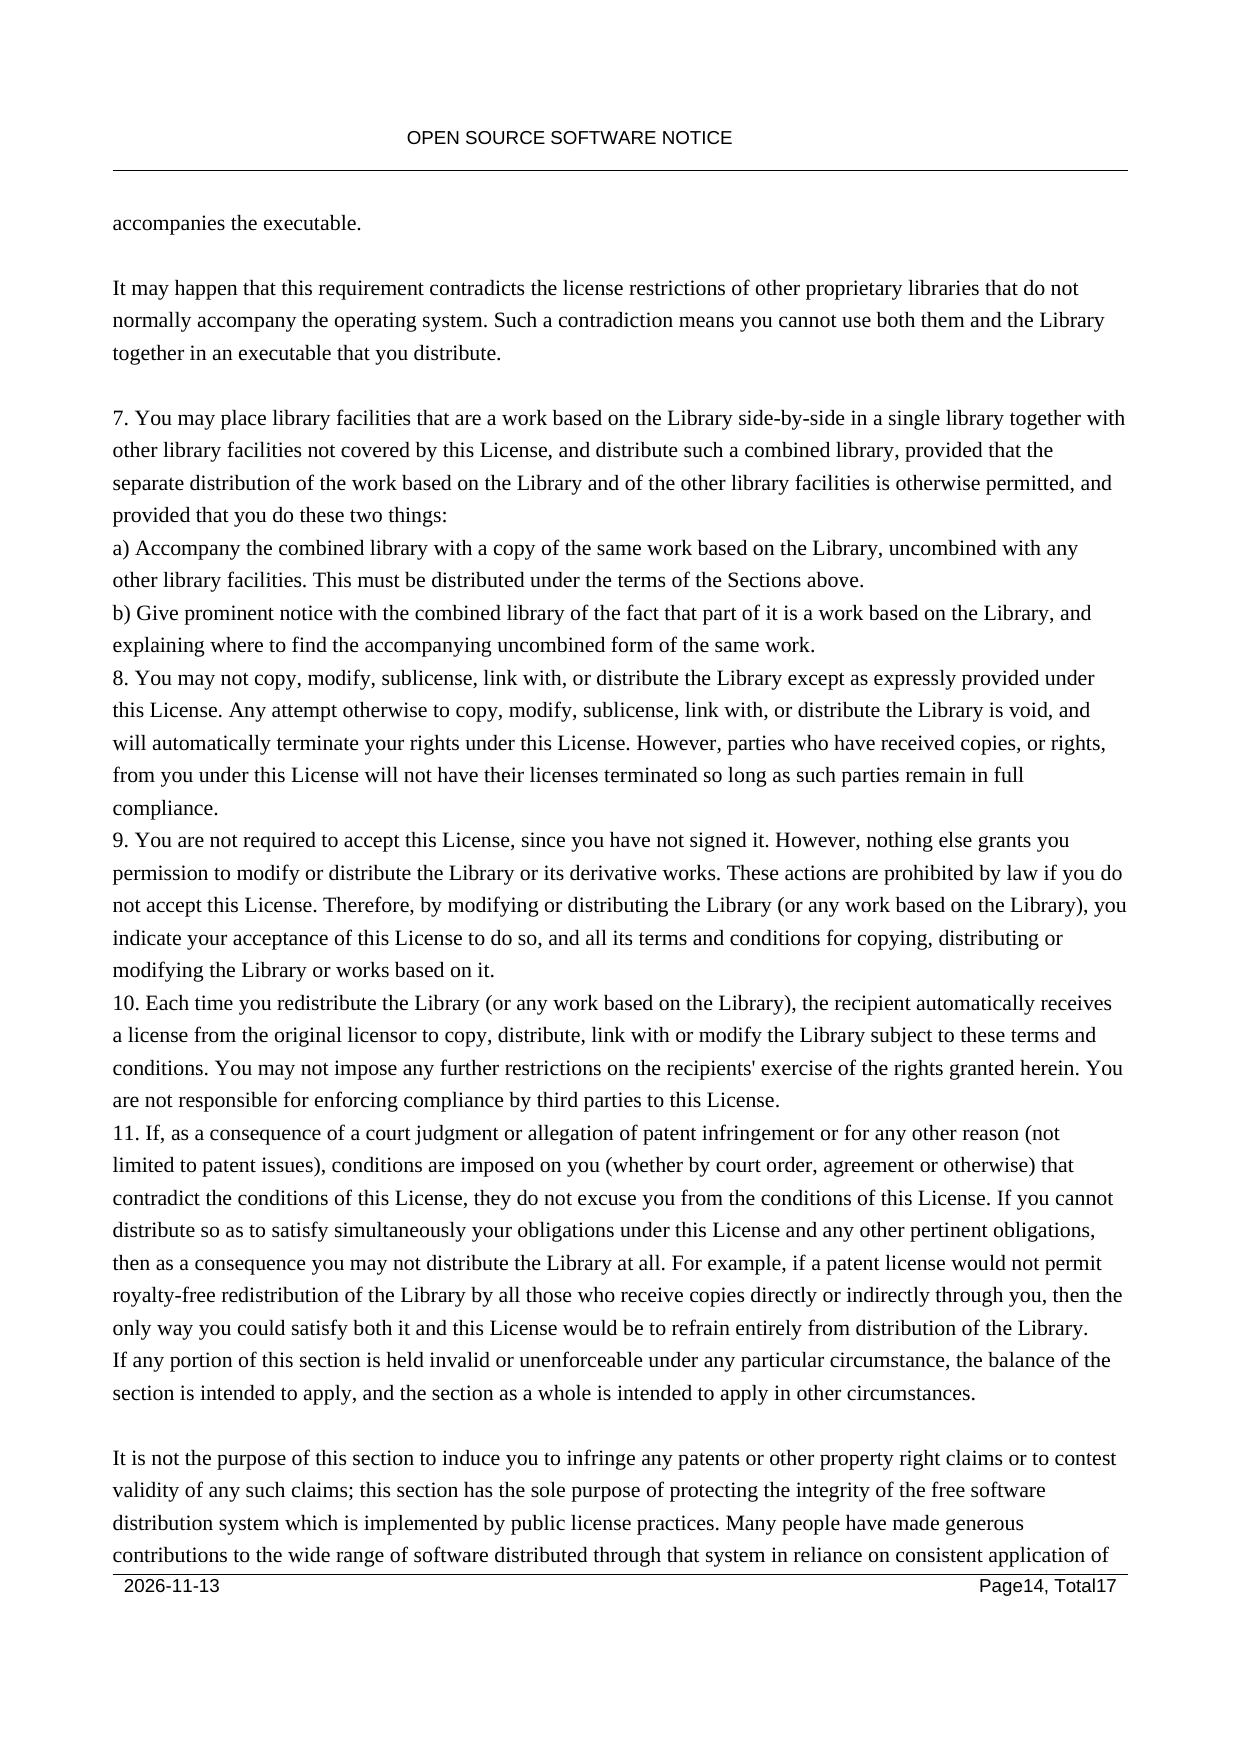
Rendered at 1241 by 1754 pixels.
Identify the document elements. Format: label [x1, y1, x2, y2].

text [112, 206, 1128, 1571]
